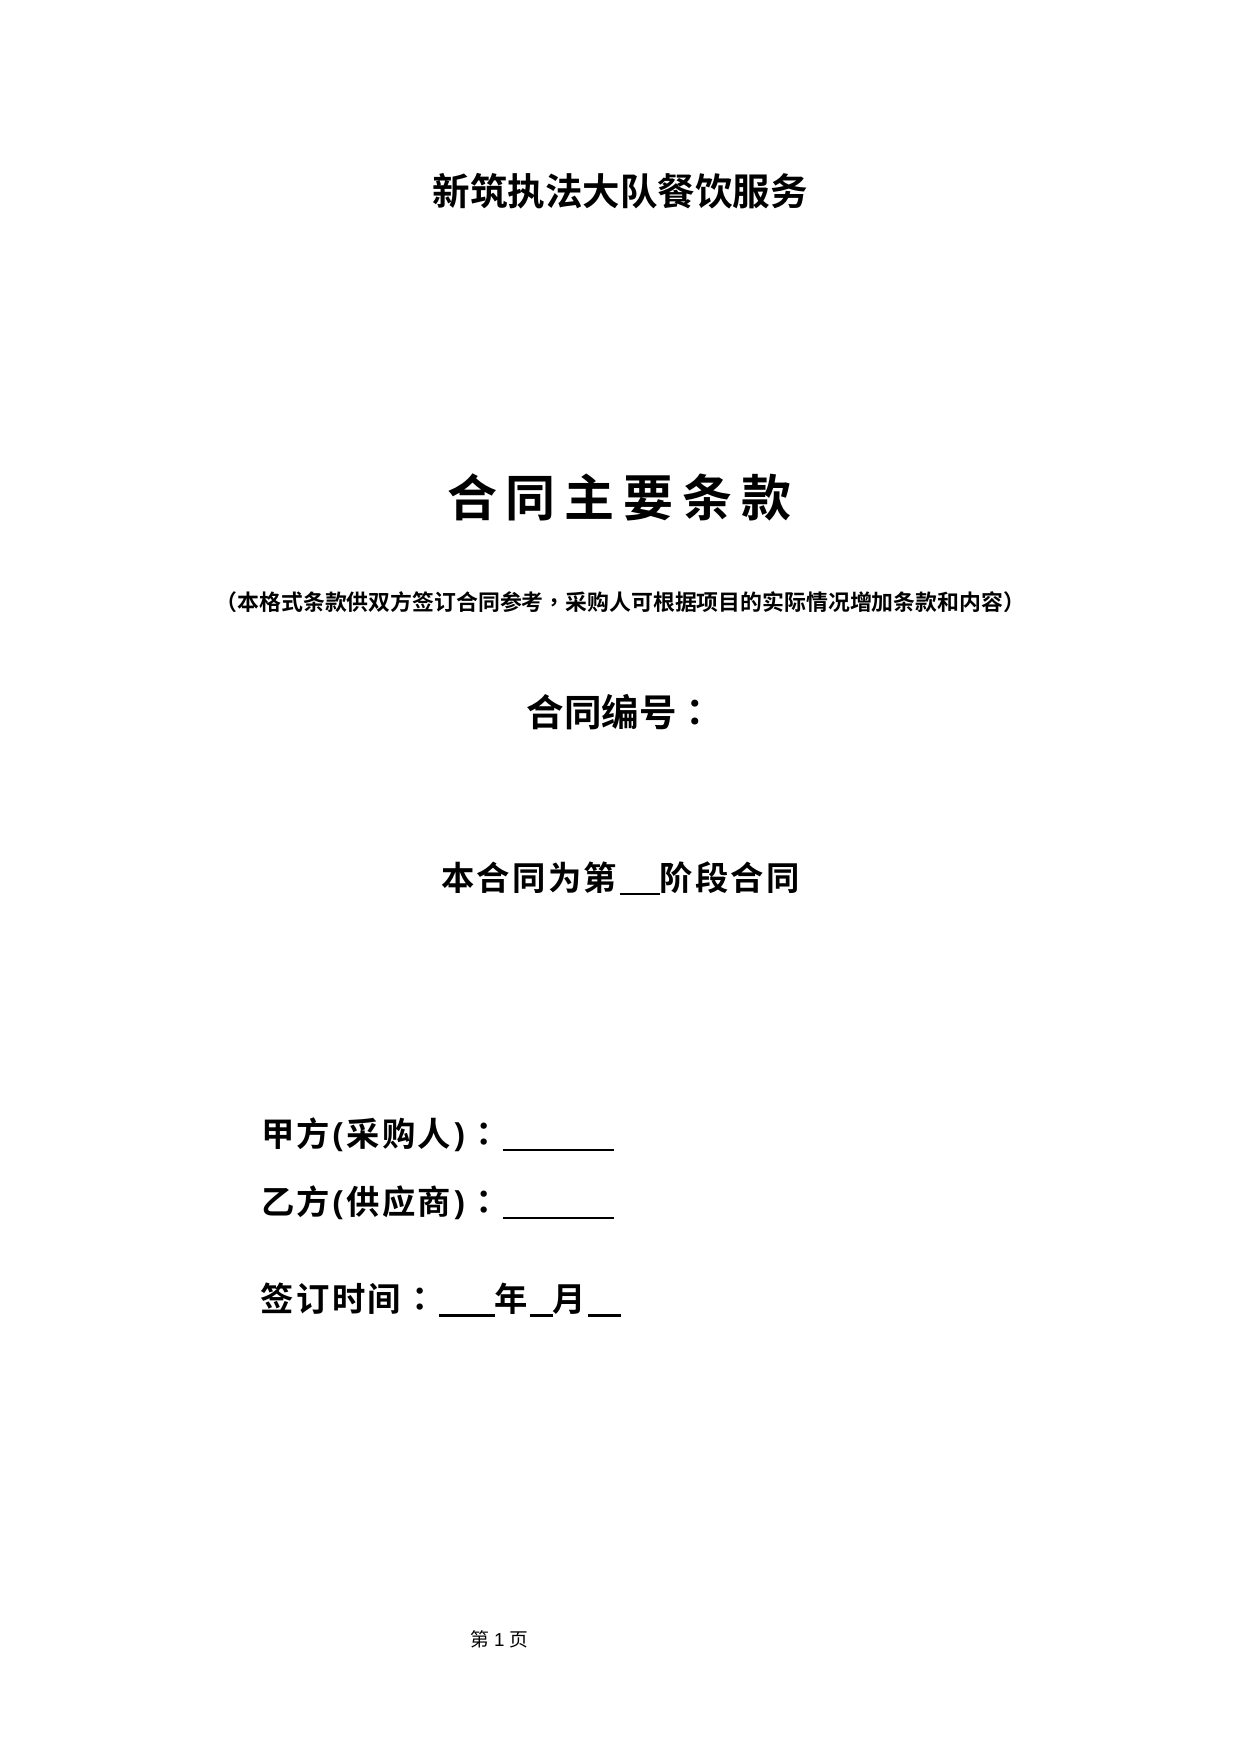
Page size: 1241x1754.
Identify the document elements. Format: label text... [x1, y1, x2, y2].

text 新筑执法大队餐饮服务 [150, 162, 1090, 216]
text 签订时间： 年 月 [150, 1276, 1090, 1321]
text （本格式条款供双方签订合同参考，采购人可根据项目的实际情况增加条款和内容） [150, 565, 1090, 621]
text 本合同为第 阶段合同 [150, 851, 1090, 900]
text 乙方(供应商)： [150, 1179, 1090, 1224]
text 合 同 主 要 条 款 [150, 463, 1090, 531]
text 合同编号： [150, 679, 1090, 738]
text 甲方(采购人)： [150, 1111, 1090, 1156]
